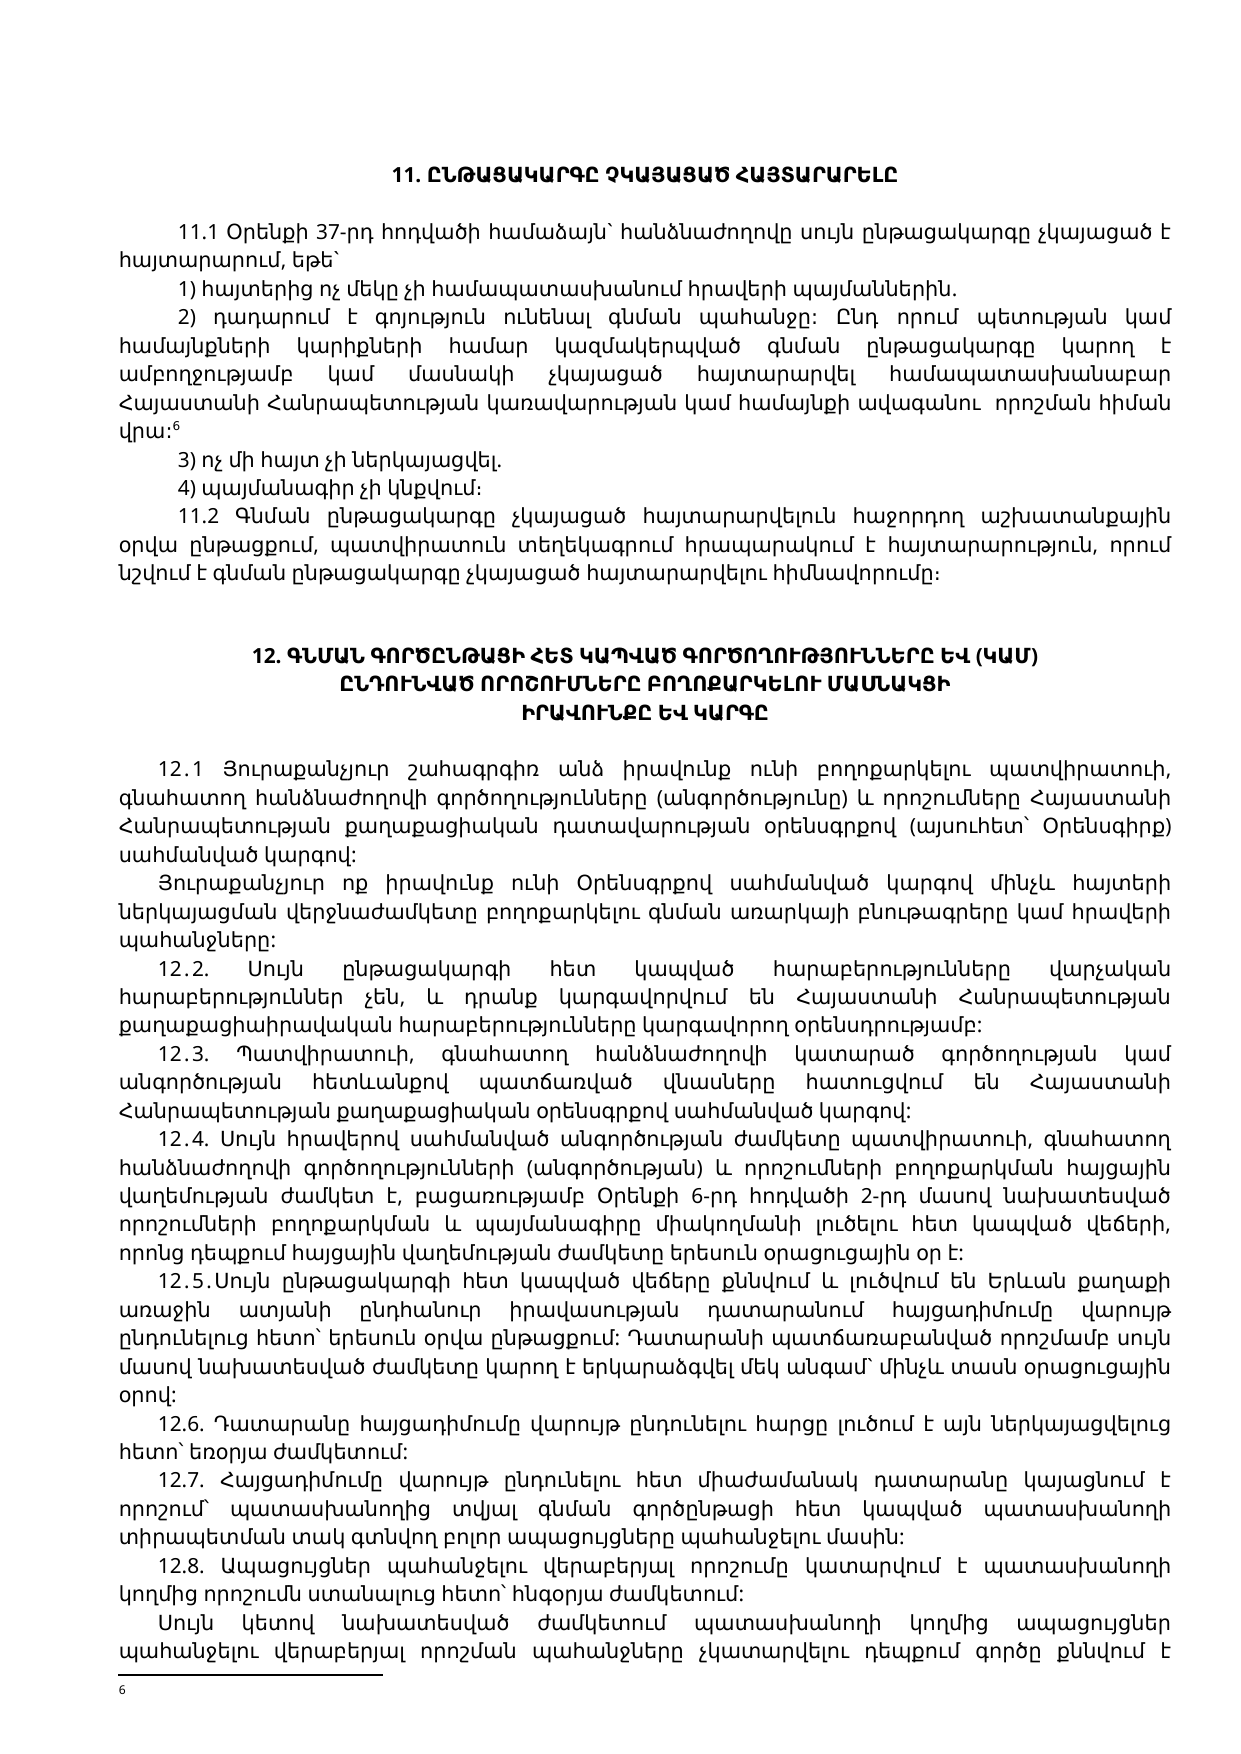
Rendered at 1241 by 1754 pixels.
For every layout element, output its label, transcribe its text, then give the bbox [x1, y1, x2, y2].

text 12․3. Պատվիրատուի, գնահատող հանձնաժողովի կատարած գործողության կամ անգործության հետևանքով պատճառված վնասները հատուցվում են Հայաստանի Հանրապետության քաղաքացիական օրենսգրքով սահմանված կարգով: [118, 1039, 1171, 1124]
text 12․1 Յուրաքանչյուր շահագրգիռ անձ իրավունք ունի բողոքարկելու պատվիրատուի, գնահատող հանձնաժողովի գործողությունները (անգործությունը) և որոշումները Հայաստանի Հանրապետության քաղաքացիական դատավարության օրենսգրքով (այսուհետ՝ Օրենսգիրք) սահմանված կարգով: [118, 754, 1171, 868]
text 4) պայմանագիր չի կնքվում։ [118, 473, 1171, 502]
text 12.8. Ապացույցներ պահանջելու վերաբերյալ որոշումը կատարվում է պատասխանողի կողմից որոշումն ստանալուց հետո՝ հնգօրյա ժամկետում: [118, 1551, 1171, 1608]
text 12. ԳՆՄԱՆ ԳՈՐԾԸՆԹԱՑԻ ՀԵՏ ԿԱՊՎԱԾ ԳՈՐԾՈՂՈՒԹՅՈՒՆՆԵՐԸ ԵՎ (ԿԱՄ) [118, 641, 1171, 669]
text 3) ոչ մի հայտ չի ներկայացվել. [118, 445, 1171, 473]
text 2) դադարում է գոյություն ունենալ գնման պահանջը: Ընդ որում պետության կամ համայնքների կարիքների համար կազմակերպված գնման ընթացակարգը կարող է ամբողջությամբ կամ մասնակի չկայացած հայտարարվել համապատասխանաբար Հայաստանի Հանրապետության կառավարության կամ համայնքի ավագանու որոշման հիման վրա: [118, 302, 1171, 445]
text 11.2 Գնման ընթացակարգը չկայացած հայտարարվելուն հաջորդող աշխատանքային օրվա ընթացքում, պատվիրատուն տեղեկագրում հրապարակում է հայտարարություն, որում նշվում է գնման ընթացակարգը չկայացած հայտարարվելու հիմնավորումը։ [118, 502, 1171, 587]
text 12.7. Հայցադիմումը վարույթ ընդունելու հետ միաժամանակ դատարանը կայացնում է որոշում՝ պատասխանողից տվյալ գնման գործընթացի հետ կապված պատասխանողի տիրապետման տակ գտնվող բոլոր ապացույցները պահանջելու մասին: [118, 1466, 1171, 1551]
text 11.1 Օրենքի 37-րդ հոդվածի համաձայն` հանձնաժողովը սույն ընթացակարգը չկայացած է հայտարարում, եթե` [118, 217, 1171, 274]
text 12․2. Սույն ընթացակարգի հետ կապված հարաբերությունները վարչական հարաբերություններ չեն, և դրանք կարգավորվում են Հայաստանի Հանրապետության քաղաքացիաիրավական հարաբերությունները կարգավորող օրենսդրությամբ: [118, 954, 1171, 1039]
text 12.6. Դատարանը հայցադիմումը վարույթ ընդունելու հարցը լուծում է այն ներկայացվելուց հետո՝ եռօրյա ժամկետում: [118, 1409, 1171, 1466]
text ԸՆԴՈՒՆՎԱԾ ՈՐՈՇՈՒՄՆԵՐԸ ԲՈՂՈՔԱՐԿԵԼՈՒ ՄԱՍՆԱԿՑԻ [118, 669, 1171, 698]
text 1) հայտերից ոչ մեկը չի համապատասխանում հրավերի պայմաններին. [118, 274, 1171, 302]
text ԻՐԱՎՈՒՆՔԸ ԵՎ ԿԱՐԳԸ [118, 698, 1171, 726]
text Յուրաքանչյուր ոք իրավունք ունի Օրենսգրքով սահմանված կարգով մինչև հայտերի ներկայացման վերջնաժամկետը բողոքարկելու գնման առարկայի բնութագրերը կամ հրավերի պահանջները: [118, 868, 1171, 954]
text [118, 1608, 1171, 1664]
text 11. ԸՆԹԱՑԱԿԱՐԳԸ ՉԿԱՅԱՑԱԾ ՀԱՅՏԱՐԱՐԵԼԸ [118, 160, 1171, 189]
text 12․4. Սույն հրավերով սահմանված անգործության ժամկետը պատվիրատուի, գնահատող հանձնաժողովի գործողությունների (անգործության) և որոշումների բողոքարկման հայցային վաղեմության ժամկետ է, բացառությամբ Օրենքի 6-րդ հոդվածի 2-րդ մասով նախատեսված որոշումների բողոքարկման և պայմանագիրը միակողմանի լուծելու հետ կապված վեճերի, որոնց դեպքում հայցային վաղեմության ժամկետը երեսուն օրացուցային օր է: [118, 1124, 1171, 1266]
text 12․5․Սույն ընթացակարգի հետ կապված վեճերը քննվում և լուծվում են Երևան քաղաքի առաջին ատյանի ընդհանուր իրավասության դատարանում հայցադիմումը վարույթ ընդունելուց հետո՝ երեսուն օրվա ընթացքում: Դատարանի պատճառաբանված որոշմամբ սույն մասով նախատեսված ժամկետը կարող է երկարաձգվել մեկ անգամ` մինչև տասն օրացուցային օրով: [118, 1266, 1171, 1409]
